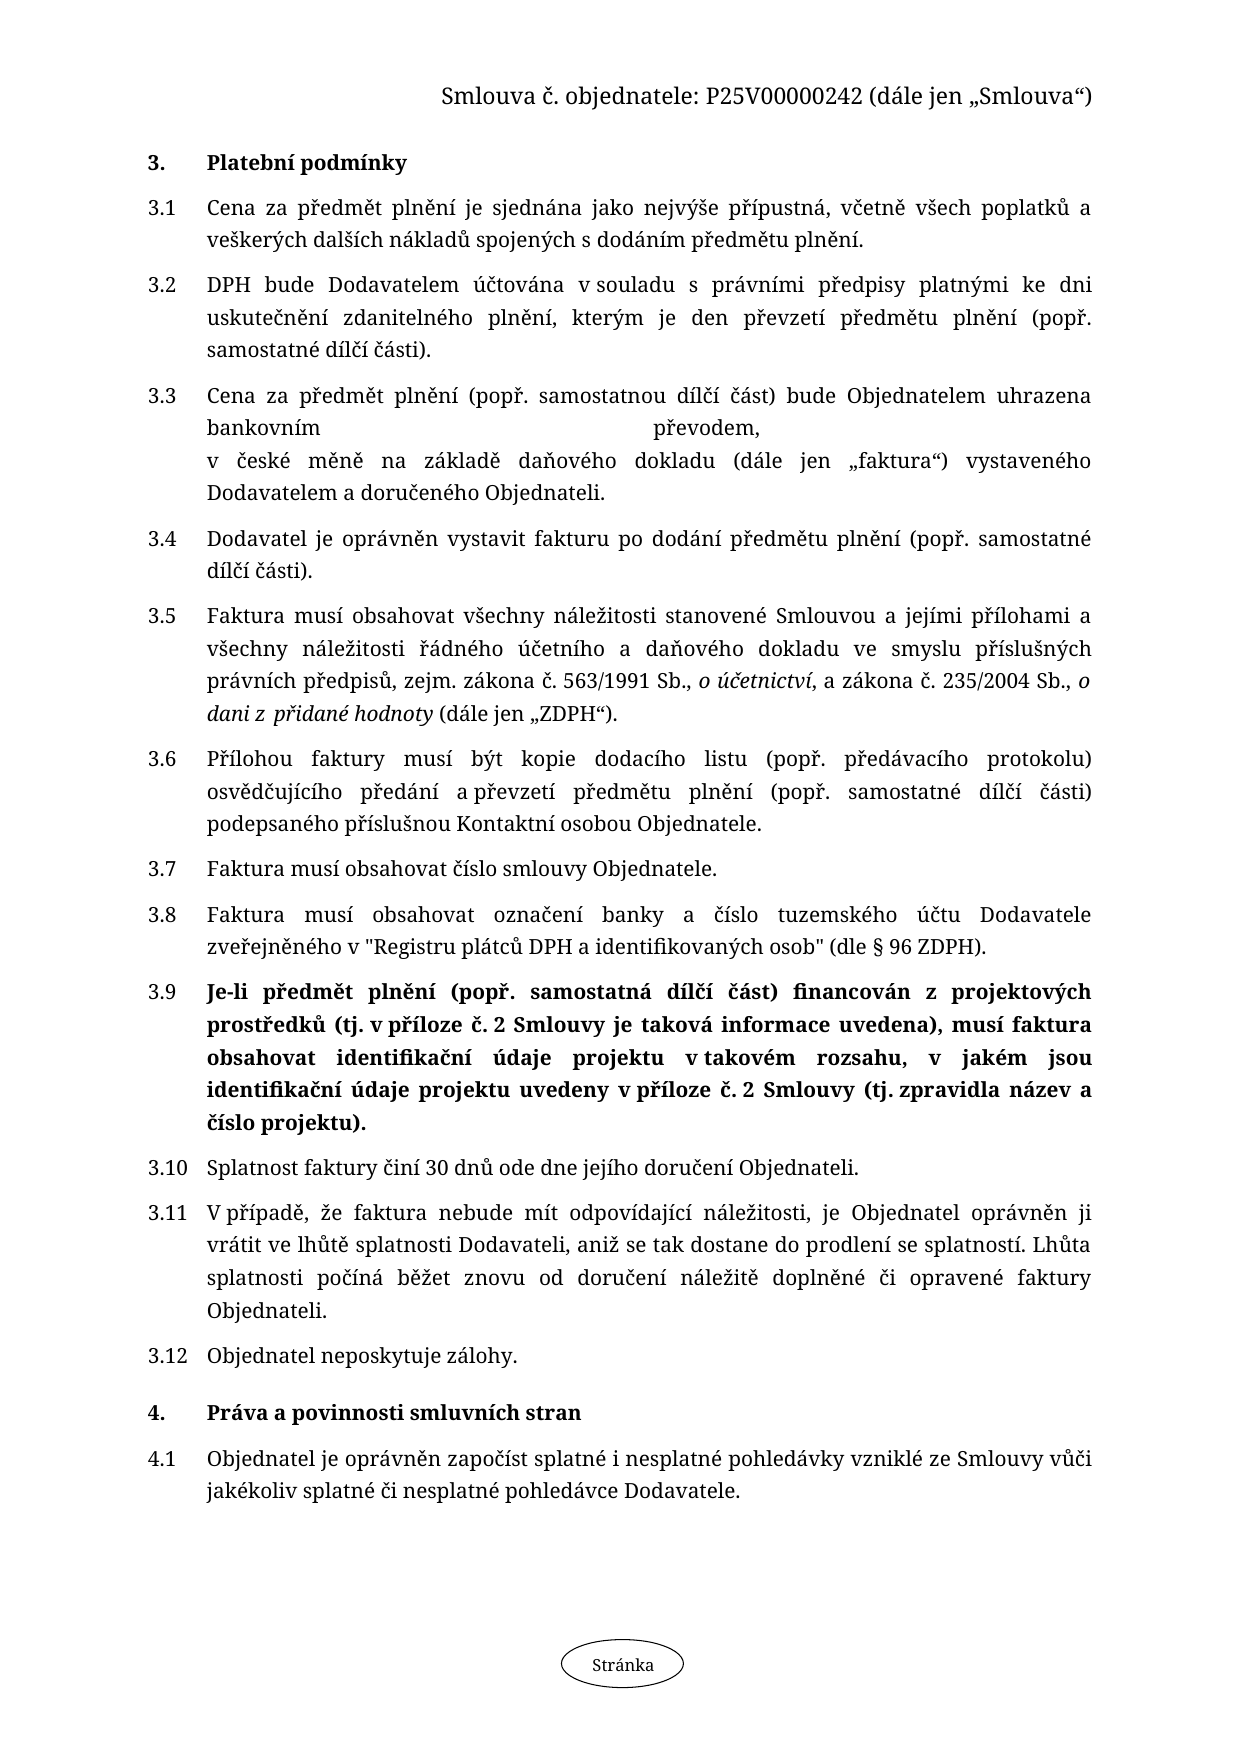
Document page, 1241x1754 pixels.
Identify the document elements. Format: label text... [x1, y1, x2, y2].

list Dodavatel je oprávněn vystavit fakturu po dodání předmětu plnění (popř. samostatné dílčí části). [148, 524, 1093, 585]
list Přílohou faktury musí být kopie dodacího listu (popř. předávacího protokolu) osvědčujícího předání a převzetí předmětu plnění (popř. samostatné dílčí části) podepsaného příslušnou Kontaktní osobou Objednatele. [148, 744, 1093, 838]
list Faktura musí obsahovat označení banky a číslo tuzemského účtu Dodavatele zveřejněného v "Registru plátců DPH a identifikovaných osob" (dle § 96 ZDPH). [148, 900, 1093, 961]
list Faktura musí obsahovat všechny náležitosti stanovené Smlouvou a jejími přílohami a všechny náležitosti řádného účetního a daňového dokladu ve smyslu příslušných právních předpisů, zejm. zákona č. 563/1991 Sb., o účetnictví, a zákona č. 235/2004 Sb., o dani z přidané hodnoty (dále jen „ZDPH“). [148, 601, 1093, 728]
list V případě, že faktura nebude mít odpovídající náležitosti, je Objednatel oprávněn ji vrátit ve lhůtě splatnosti Dodavateli, aniž se tak dostane do prodlení se splatností. Lhůta splatnosti počíná běžet znovu od doručení náležitě doplněné či opravené faktury Objednateli. [148, 1198, 1093, 1324]
list Faktura musí obsahovat číslo smlouvy Objednatele. [148, 854, 1093, 883]
list DPH bude Dodavatelem účtována v souladu s právními předpisy platnými ke dni uskutečnění zdanitelného plnění, kterým je den převzetí předmětu plnění (popř. samostatné dílčí části). [148, 270, 1093, 364]
list Práva a povinnosti smluvních stran [148, 1398, 1093, 1427]
list Je-li předmět plnění (popř. samostatná dílčí část) financován z projektových prostředků (tj. v příloze č. 2 Smlouvy je taková informace uvedena), musí faktura obsahovat identifikační údaje projektu v takovém rozsahu, v jakém jsou identifikační údaje projektu uvedeny v příloze č. 2 Smlouvy (tj. zpravidla název a číslo projektu). [148, 977, 1093, 1136]
list Objednatel neposkytuje zálohy. [148, 1341, 1093, 1369]
list Cena za předmět plnění je sjednána jako nejvýše přípustná, včetně všech poplatků a veškerých dalších nákladů spojených s dodáním předmětu plnění. [148, 193, 1093, 254]
list Platební podmínky [148, 148, 1093, 176]
list Splatnost faktury činí 30 dnů ode dne jejího doručení Objednateli. [148, 1153, 1093, 1181]
list Cena za předmět plnění (popř. samostatnou dílčí část) bude Objednatelem uhrazena bankovním převodem, v české měně na základě daňového dokladu (dále jen „faktura“) vystaveného Dodavatelem a doručeného Objednateli. [148, 381, 1093, 507]
list Objednatel je oprávněn započíst splatné i nesplatné pohledávky vzniklé ze Smlouvy vůči jakékoliv splatné či nesplatné pohledávce Dodavatele. [148, 1444, 1093, 1505]
